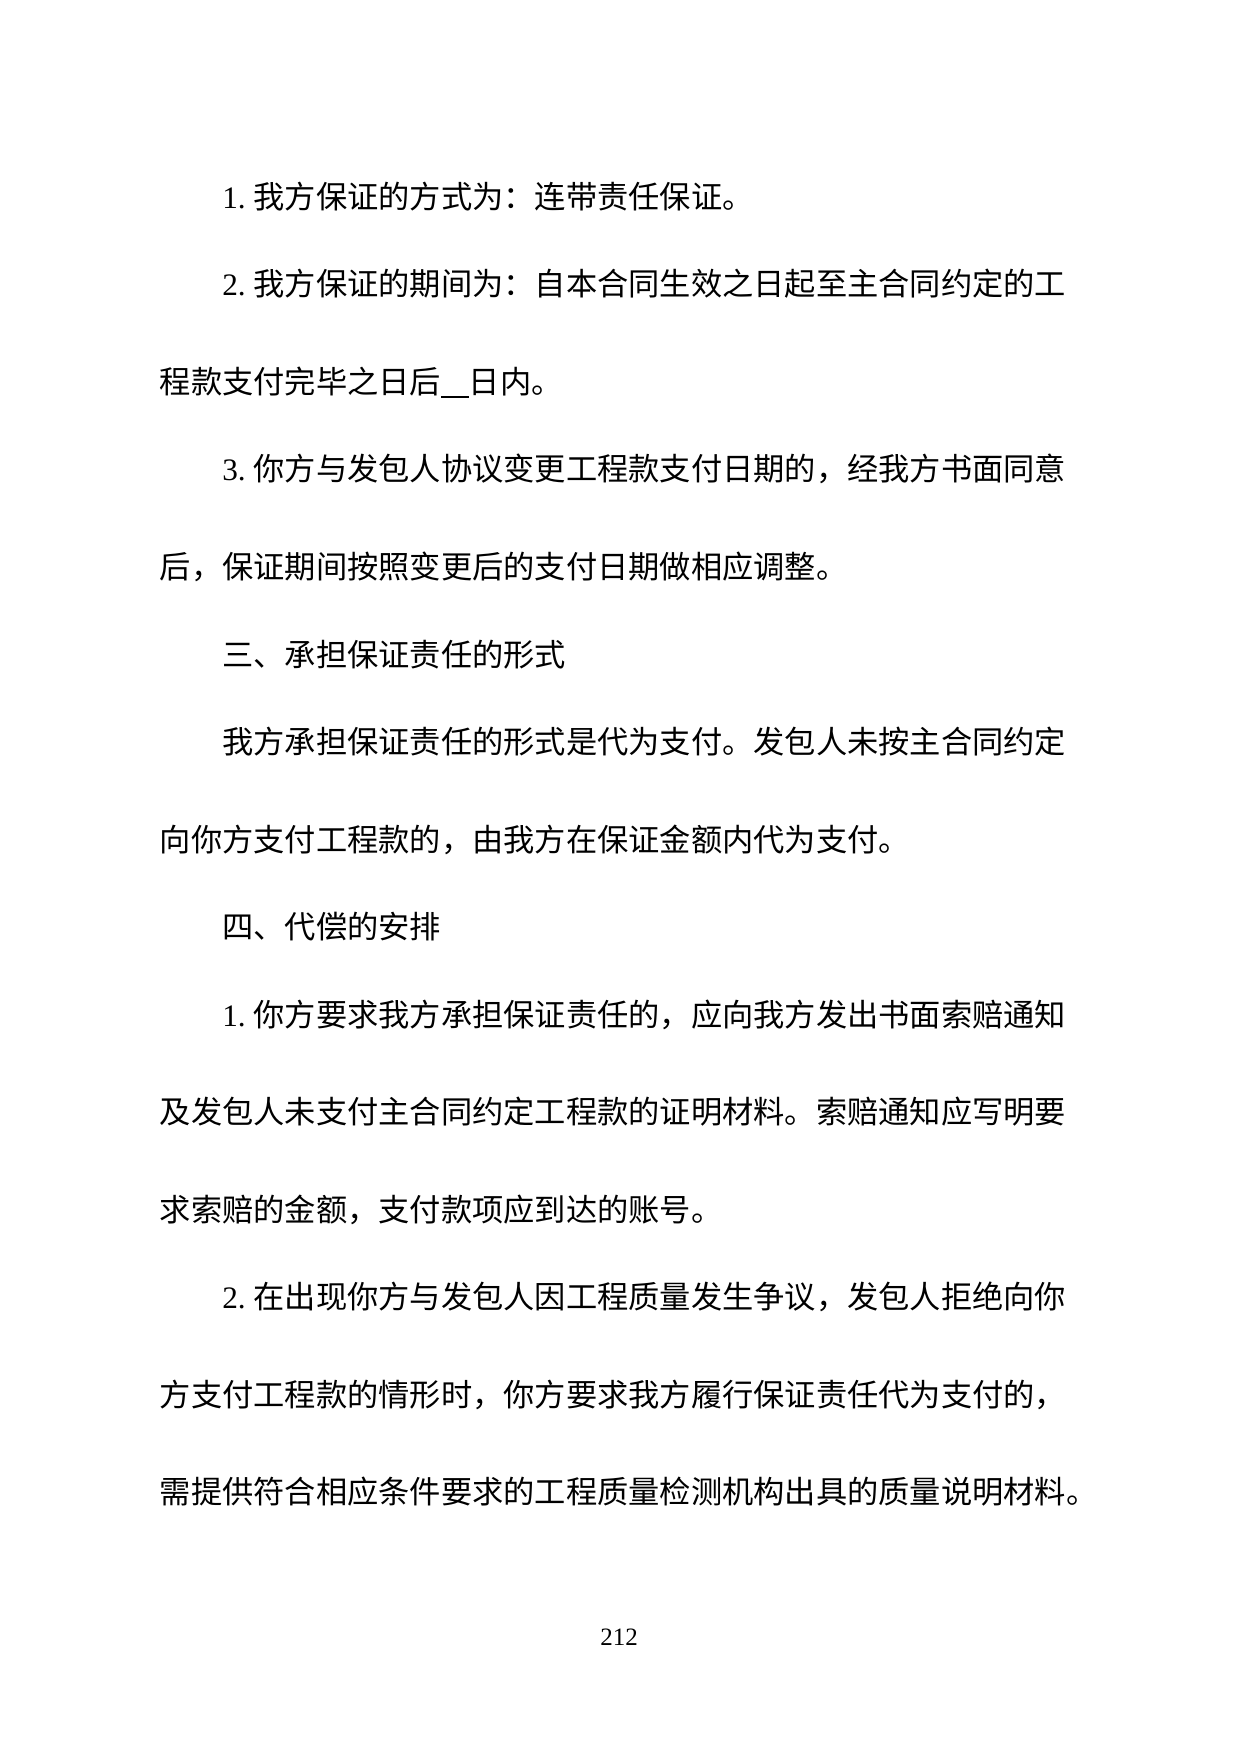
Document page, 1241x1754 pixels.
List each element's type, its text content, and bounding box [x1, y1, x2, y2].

text 2. 在出现你方与发包人因工程质量发生争议，发包人拒绝向你方支付工程款的情形时，你方要求我方履行保证责任代为支付的，需提供符合相应条件要求的工程质量检测机构出具的质量说明材料。 [159, 1263, 1078, 1523]
text 2. 我方保证的期间为：自本合同生效之日起至主合同约定的工程款支付完毕之日后 日内。 [159, 249, 1078, 412]
text 1. 我方保证的方式为：连带责任保证。 [159, 162, 1078, 227]
text 三、承担保证责任的形式 [159, 620, 1078, 685]
text 3. 你方与发包人协议变更工程款支付日期的，经我方书面同意后，保证期间按照变更后的支付日期做相应调整。 [159, 435, 1078, 597]
text 1. 你方要求我方承担保证责任的，应向我方发出书面索赔通知及发包人未支付主合同约定工程款的证明材料。索赔通知应写明要求索赔的金额，支付款项应到达的账号。 [159, 980, 1078, 1240]
text 四、代偿的安排 [159, 892, 1078, 957]
text 我方承担保证责任的形式是代为支付。发包人未按主合同约定向你方支付工程款的，由我方在保证金额内代为支付。 [159, 707, 1078, 870]
